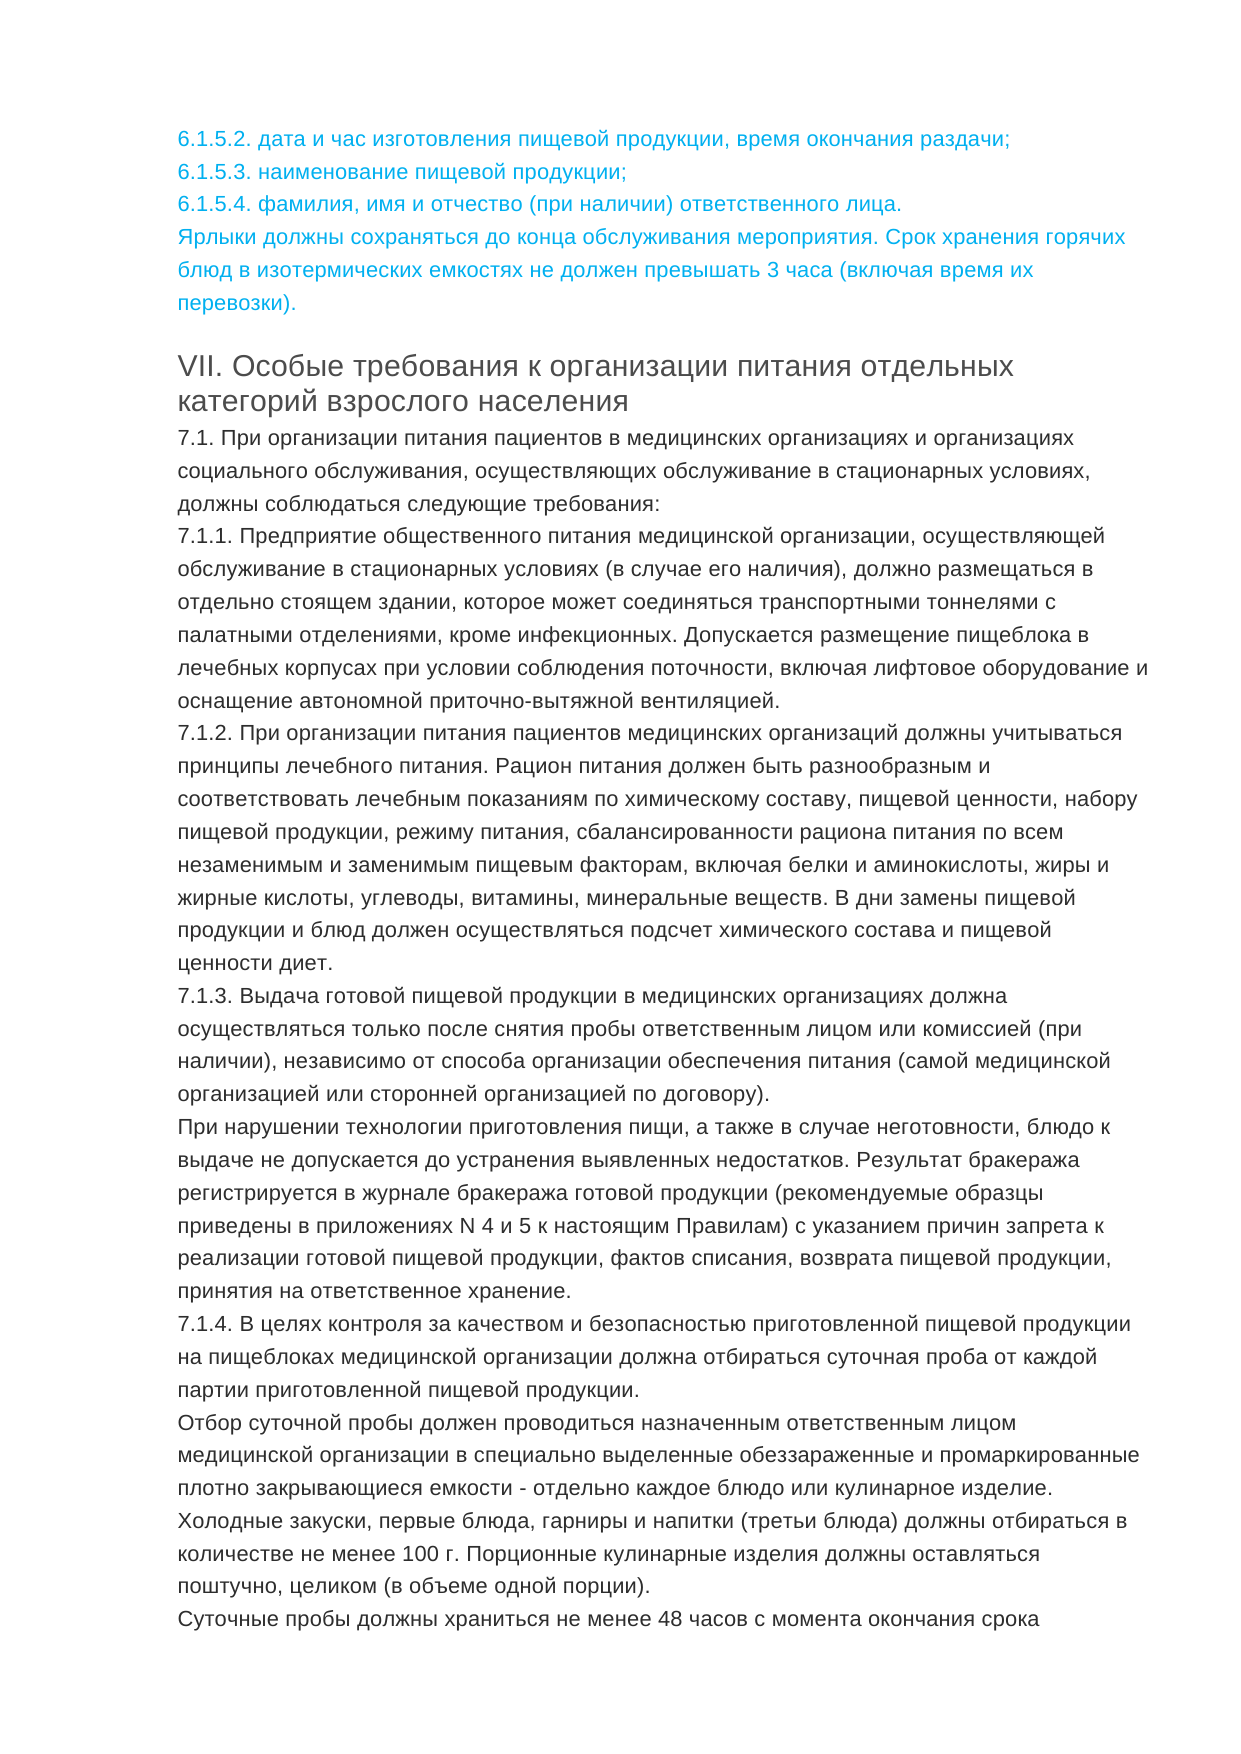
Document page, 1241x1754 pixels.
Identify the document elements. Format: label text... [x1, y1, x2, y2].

text VII. Особые требования к организации питания отдельных категорий взрослого населения [177, 348, 1152, 417]
text 7.1.3. Выдача готовой пищевой продукции в медицинских организациях должна осуществляться только после снятия пробы ответственным лицом или комиссией (при наличии), независимо от способа организации обеспечения питания (самой медицинской организацией или сторонней организацией по договору). При нарушении технологии приготовления пищи, а также в случае неготовности, блюдо к выдаче не допускается до устранения выявленных недостатков. Результат бракеража регистрируется в журнале бракеража готовой продукции (рекомендуемые образцы приведены в приложениях N 4 и 5 к настоящим Правилам) с указанием причин запрета к реализации готовой пищевой продукции, фактов списания, возврата пищевой продукции, принятия на ответственное хранение. [177, 975, 1152, 1303]
text 6.1.5.4. фамилия, имя и отчество (при наличии) ответственного лица. Ярлыки должны сохраняться до конца обслуживания мероприятия. Срок хранения горячих блюд в изотермических емкостях не должен превышать 3 часа (включая время их перевозки). [177, 184, 1152, 348]
text 7.1.1. Предприятие общественного питания медицинской организации, осуществляющей обслуживание в стационарных условиях (в случае его наличия), должно размещаться в отдельно стоящем здании, которое может соединяться транспортными тоннелями с палатными отделениями, кроме инфекционных. Допускается размещение пищеблока в лечебных корпусах при условии соблюдения поточности, включая лифтовое оборудование и оснащение автономной приточно-вытяжной вентиляцией. [177, 516, 1152, 713]
text 6.1.5.3. наименование пищевой продукции; [177, 151, 1152, 184]
text 7.1. При организации питания пациентов в медицинских организациях и организациях социального обслуживания, осуществляющих обслуживание в стационарных условиях, должны соблюдаться следующие требования: [177, 417, 1152, 516]
text 7.1.2. При организации питания пациентов медицинских организаций должны учитываться принципы лечебного питания. Рацион питания должен быть разнообразным и соответствовать лечебным показаниям по химическому составу, пищевой ценности, набору пищевой продукции, режиму питания, сбалансированности рациона питания по всем незаменимым и заменимым пищевым факторам, включая белки и аминокислоты, жиры и жирные кислоты, углеводы, витамины, минеральные веществ. В дни замены пищевой продукции и блюд должен осуществляться подсчет химического состава и пищевой ценности диет. [177, 713, 1152, 975]
text 6.1.5.2. дата и час изготовления пищевой продукции, время окончания раздачи; [177, 118, 1152, 151]
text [177, 1303, 1152, 1631]
